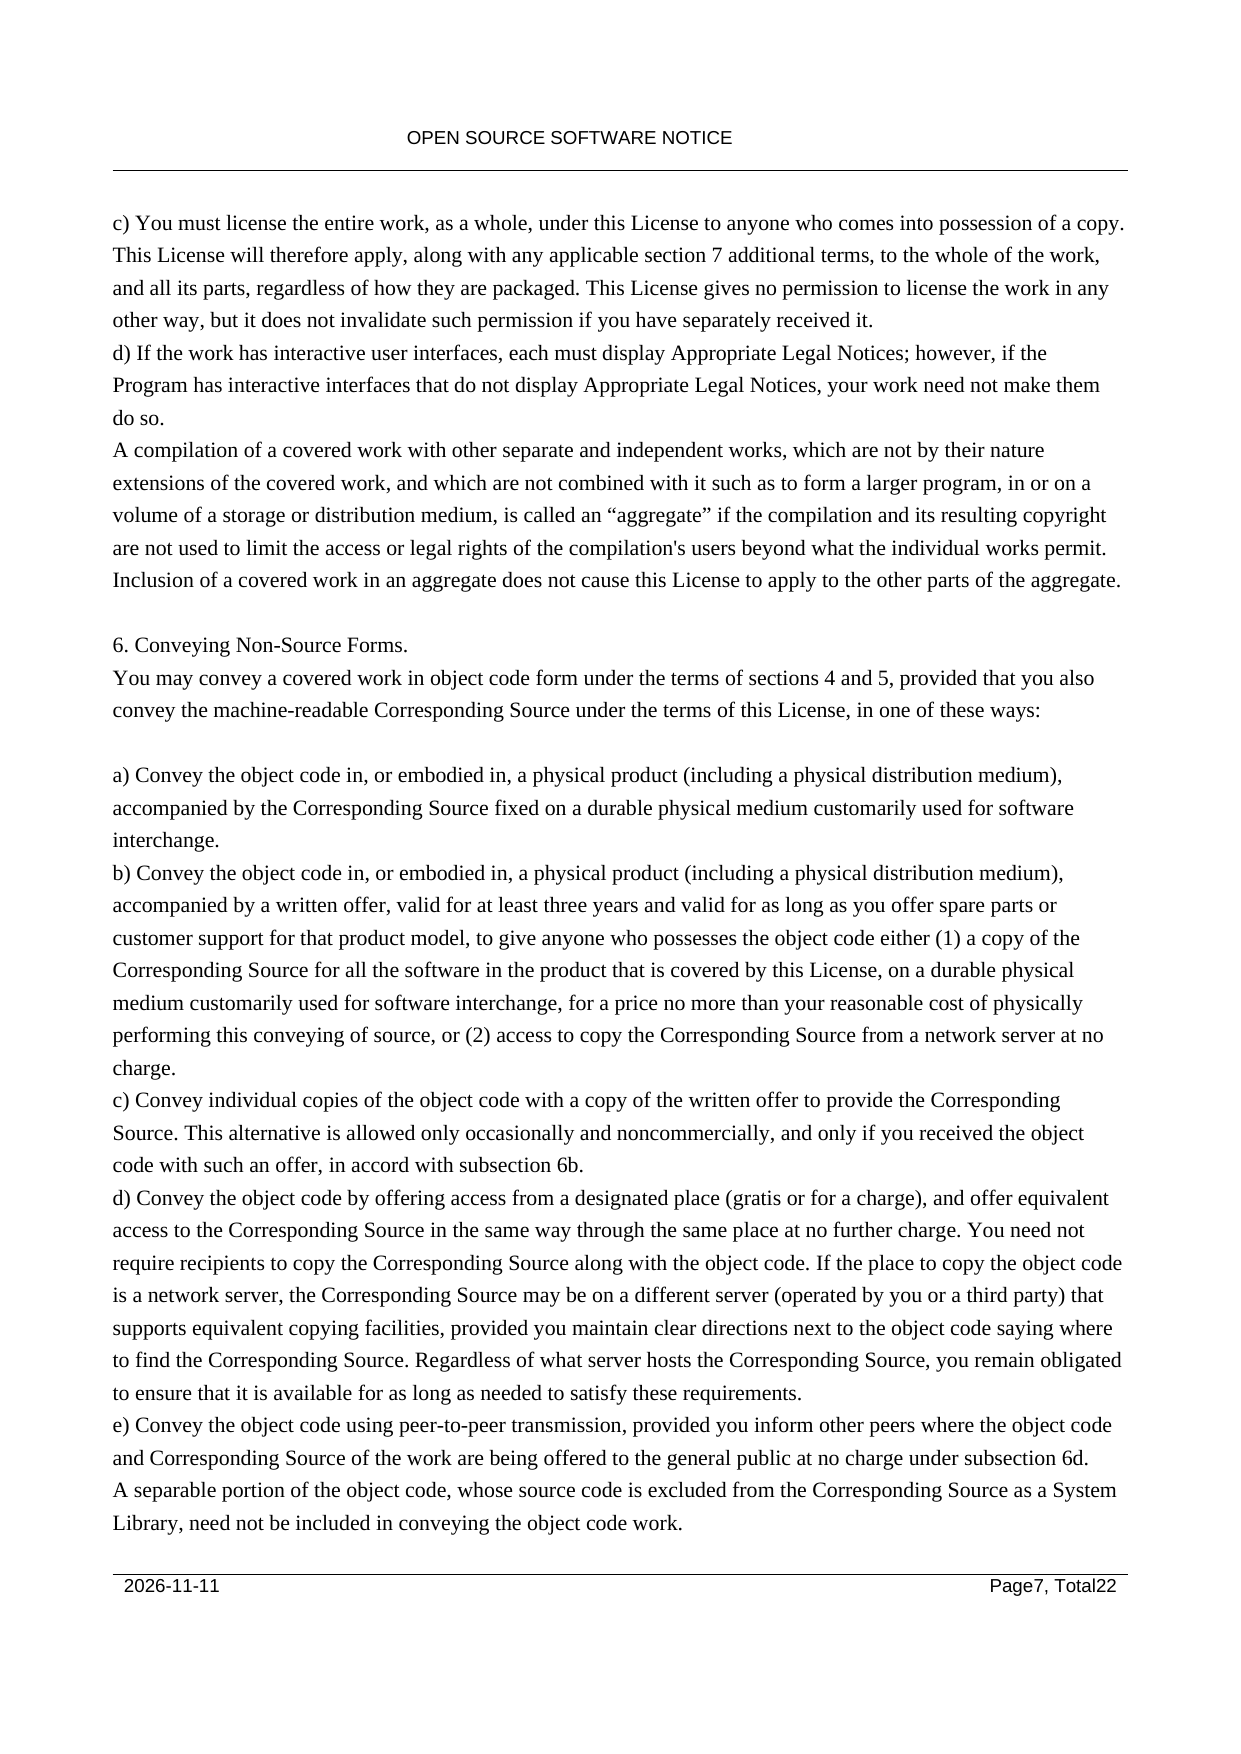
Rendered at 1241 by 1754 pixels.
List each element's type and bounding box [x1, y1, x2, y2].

text [112, 206, 1128, 1539]
